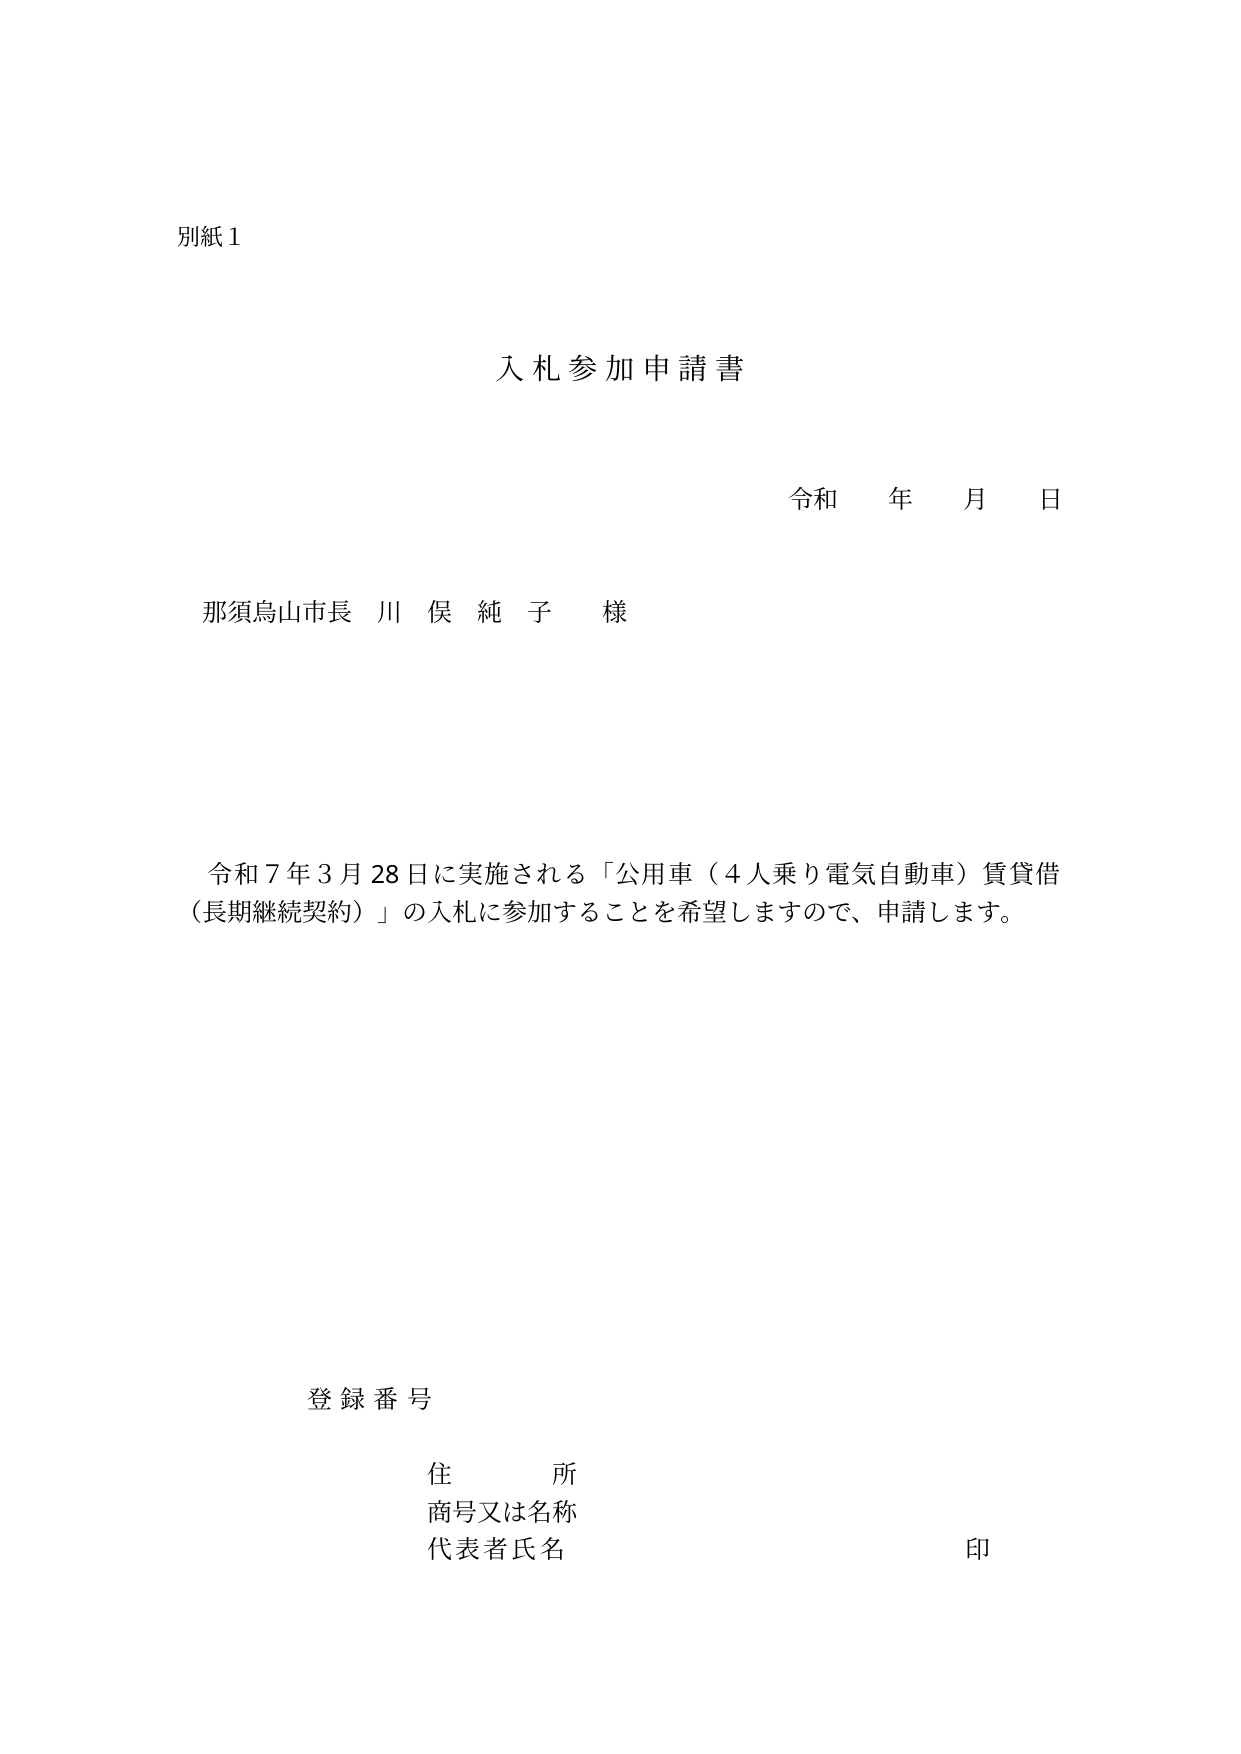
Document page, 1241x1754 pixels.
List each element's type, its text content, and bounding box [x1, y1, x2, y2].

text 住 所 [177, 1454, 1063, 1492]
text 代表者氏名 印 [177, 1529, 1063, 1567]
text 商号又は名称 [177, 1492, 1063, 1529]
text 別紙１ [177, 217, 1063, 254]
text 令和 年 月 日 [177, 479, 1063, 517]
text 入 札 参 加 申 請 書 [177, 329, 1063, 404]
text 那須烏山市長 川 俣 純 子 様 [177, 592, 1063, 629]
text 登録番号 [177, 1379, 1063, 1417]
text 令和７年３月28日に実施される「公用車（４人乗り電気自動車）賃貸借（長期継続契約）」の入札に参加することを希望しますので、申請します。 [177, 854, 1063, 929]
